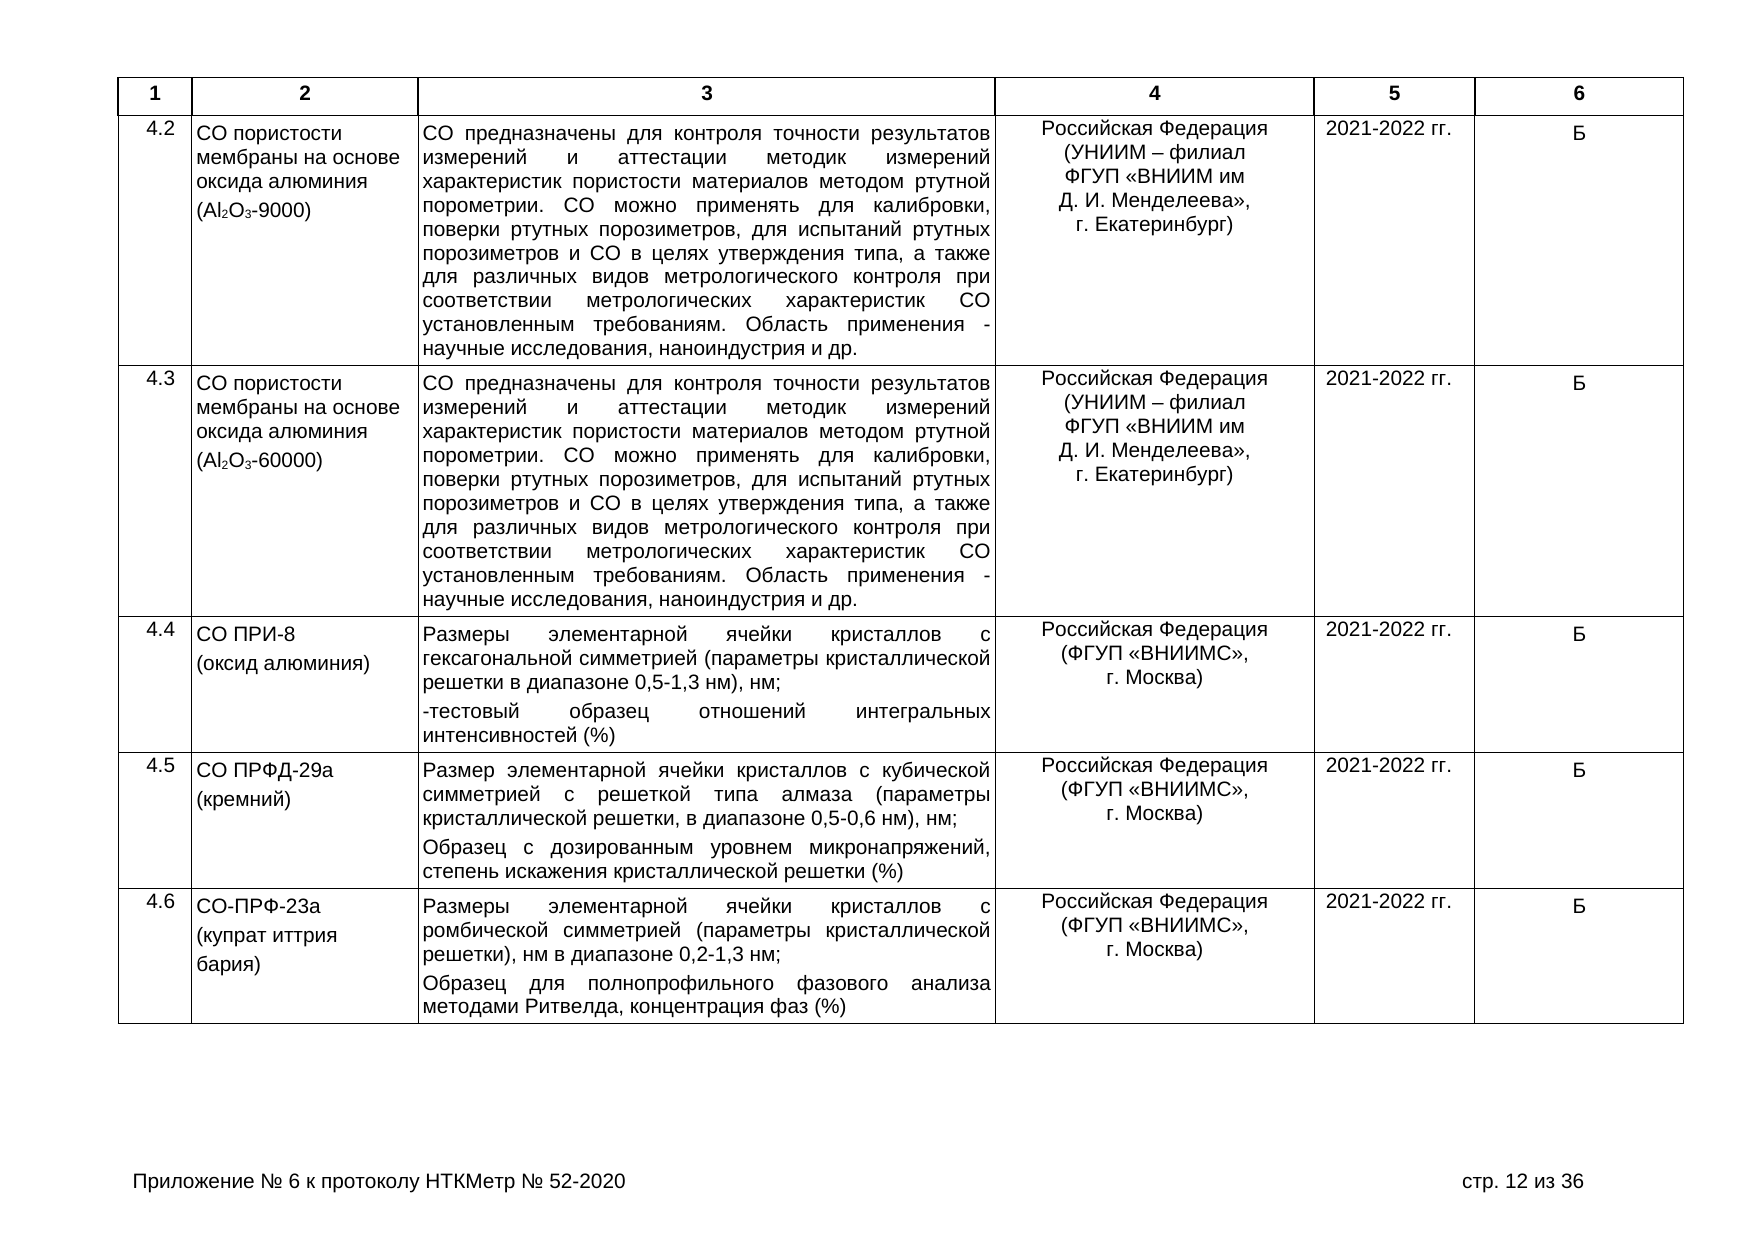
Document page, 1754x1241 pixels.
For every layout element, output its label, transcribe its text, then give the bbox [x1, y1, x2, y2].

table_header 2 [193, 78, 417, 114]
table_cell СО ПРФД-29а (кремний) [192, 753, 418, 887]
table_cell 2021-2022 гг. [1315, 116, 1474, 365]
table_cell 4.5 [119, 753, 191, 887]
table_cell Размеры элементарной ячейки кристаллов с ромбической симметрией (параметры кристаллической решетки), нм в диапазоне 0,2-1,3 нм; Образец для полнопрофильного фазового анализа методами Ритвелда, концентрация фаз (%) [419, 889, 995, 1023]
table_cell СО ПРИ-8 (оксид алюминия) [192, 617, 418, 752]
table_cell СО пористости мембраны на основе оксида алюминия (Al2O3-9000) [192, 116, 418, 365]
table_cell 4.3 [119, 366, 191, 616]
table_cell Б [1475, 753, 1683, 887]
table_header 3 [419, 78, 994, 114]
table_cell Б [1475, 366, 1683, 616]
table_cell СО предназначены для контроля точности результатов измерений и аттестации методик измерений характеристик пористости материалов методом ртутной порометрии. СО можно применять для калибровки, поверки ртутных порозиметров, для испытаний ртутных порозиметров и СО в целях утверждения типа, а также для различных видов метрологического контроля при соответствии метрологических характеристик СО установленным требованиям. Область применения - научные исследования, наноиндустрия и др. [419, 116, 995, 365]
table_cell 4.2 [119, 116, 191, 365]
table_header 5 [1315, 78, 1474, 114]
table_cell Российская Федерация (УНИИМ – филиал ФГУП «ВНИИМ им Д. И. Менделеева», г. Екатеринбург) [996, 366, 1314, 616]
table_cell Размеры элементарной ячейки кристаллов с гексагональной симметрией (параметры кристаллической решетки в диапазоне 0,5-1,3 нм), нм; -тестовый образец отношений интегральных интенсивностей (%) [419, 617, 995, 752]
table_cell Размер элементарной ячейки кристаллов с кубической симметрией с решеткой типа алмаза (параметры кристаллической решетки, в диапазоне 0,5-0,6 нм), нм; Образец с дозированным уровнем микронапряжений, степень искажения кристаллической решетки (%) [419, 753, 995, 887]
table_header 6 [1476, 78, 1683, 114]
table_cell 2021-2022 гг. [1315, 366, 1474, 616]
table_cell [996, 889, 1314, 1023]
table_cell 4.4 [119, 617, 191, 752]
table_cell СО пористости мембраны на основе оксида алюминия (Al2O3-60000) [192, 366, 418, 616]
table_header 4 [996, 78, 1313, 114]
table_cell Российская Федерация (ФГУП «ВНИИМС», г. Москва) [996, 617, 1314, 752]
table_cell Б [1475, 116, 1683, 365]
table_cell 2021-2022 гг. [1315, 617, 1474, 752]
table_cell 4.6 [119, 889, 191, 1023]
table_cell Б [1475, 889, 1683, 1023]
table_cell 2021-2022 гг. [1315, 753, 1474, 887]
table_cell СО предназначены для контроля точности результатов измерений и аттестации методик измерений характеристик пористости материалов методом ртутной порометрии. СО можно применять для калибровки, поверки ртутных порозиметров, для испытаний ртутных порозиметров и СО в целях утверждения типа, а также для различных видов метрологического контроля при соответствии метрологических характеристик СО установленным требованиям. Область применения - научные исследования, наноиндустрия и др. [419, 366, 995, 616]
table_cell Российская Федерация (ФГУП «ВНИИМС», г. Москва) [996, 753, 1314, 887]
table_cell 2021-2022 гг. [1315, 889, 1474, 1023]
table_header 1 [119, 78, 191, 114]
table_cell Б [1475, 617, 1683, 752]
table_cell СО-ПРФ-23а (купрат иттрия бария) [192, 889, 418, 1023]
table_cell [996, 116, 1314, 365]
